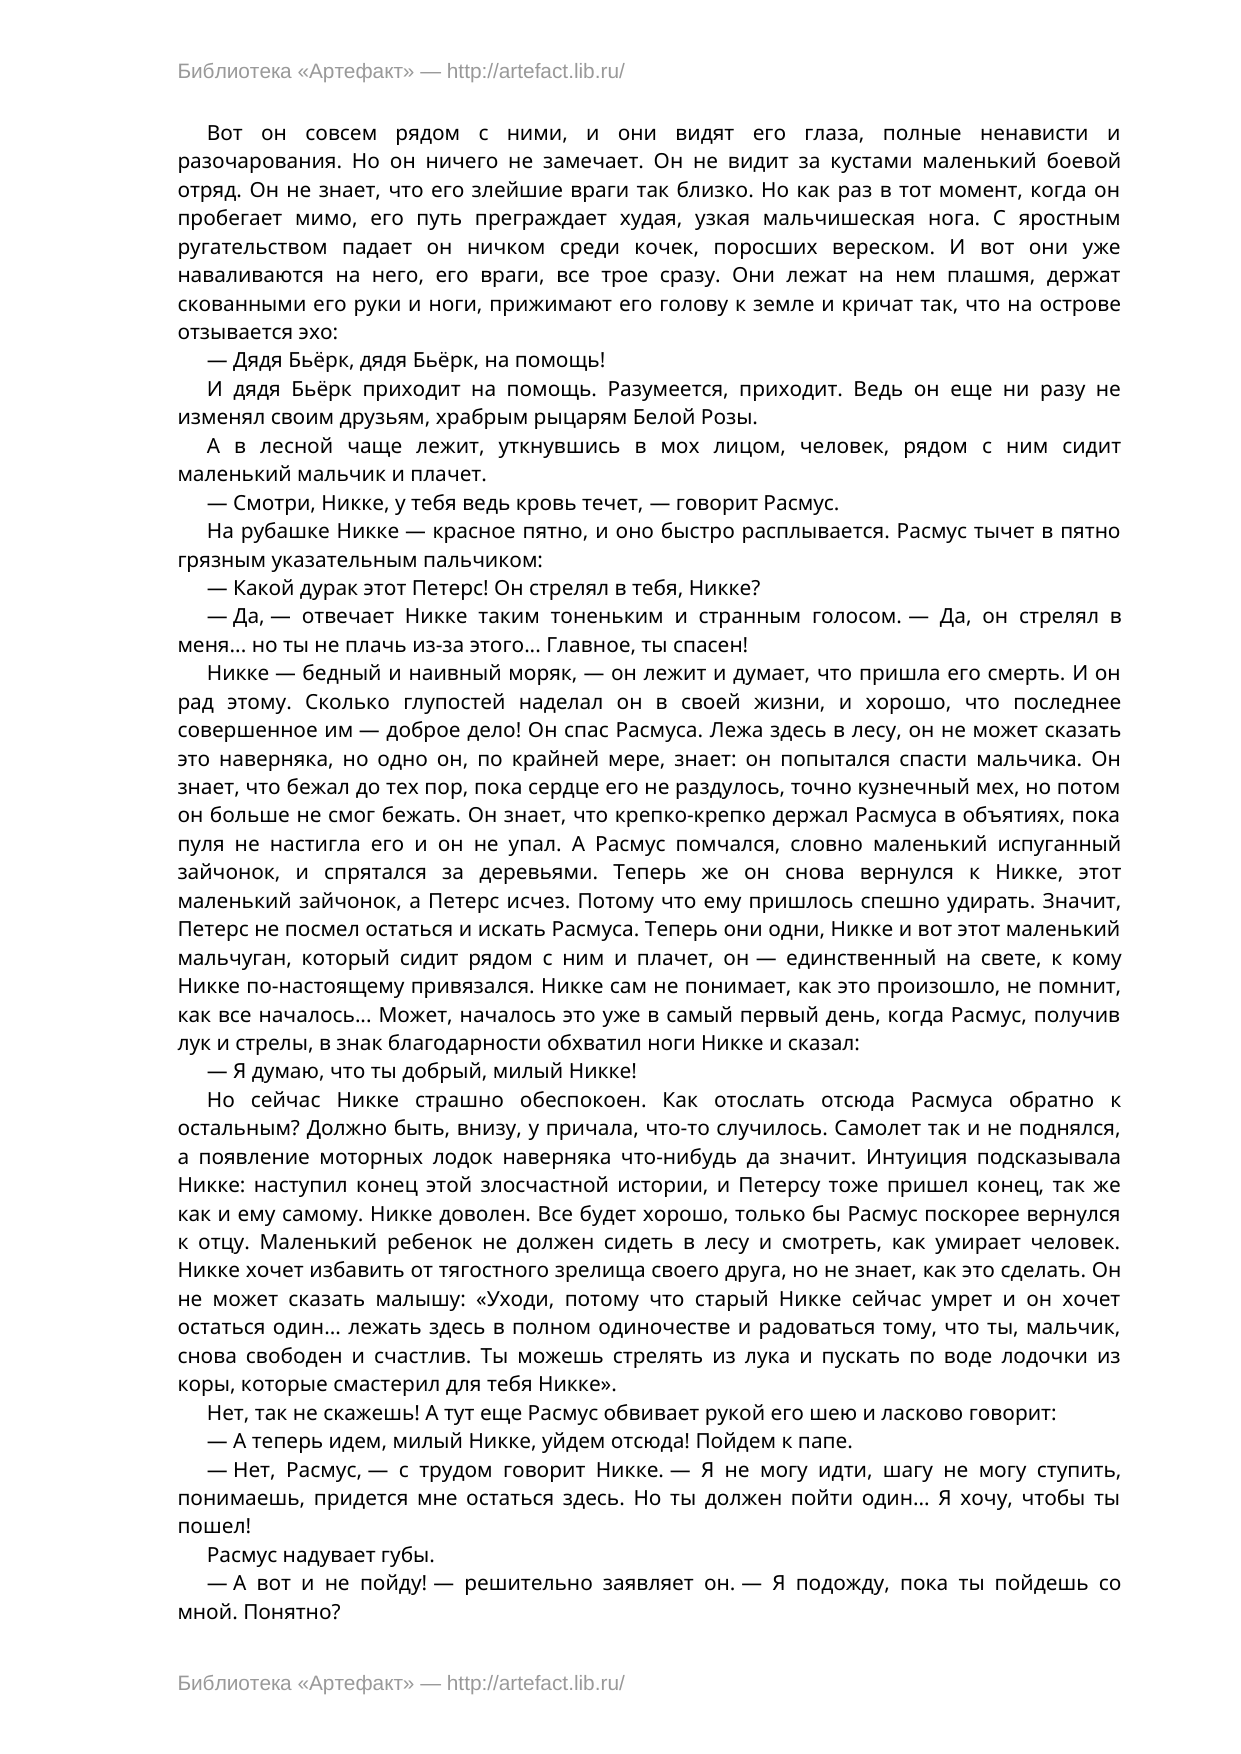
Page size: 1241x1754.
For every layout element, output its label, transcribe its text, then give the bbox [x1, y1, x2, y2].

text — А теперь идем, милый Никке, уйдем отсюда! Пойдем к папе. [177, 1426, 1122, 1455]
text Но сейчас Никке страшно обеспокоен. Как отослать отсюда Расмуса обратно к остальным? Должно быть, внизу, у причала, что-то случилось. Самолет так и не поднялся, а появление моторных лодок наверняка что-нибудь да значит. Интуиция подсказывала Никке: наступил конец этой злосчастной истории, и Петерсу тоже пришел конец, так же как и ему самому. Никке доволен. Все будет хорошо, только бы Расмус поскорее вернулся к отцу. Маленький ребенок не должен сидеть в лесу и смотреть, как умирает человек. Никке хочет избавить от тягостного зрелища своего друга, но не знает, как это сделать. Он не может сказать малышу: «Уходи, потому что старый Никке сейчас умрет и он хочет остаться один... лежать здесь в полном одиночестве и радоваться тому, что ты, мальчик, снова свободен и счастлив. Ты можешь стрелять из лука и пускать по воде лодочки из коры, которые смастерил для тебя Никке». [177, 1085, 1122, 1398]
text Вот он совсем рядом с ними, и они видят его глаза, полные ненависти и разочарования. Но он ничего не замечает. Он не видит за кустами маленький боевой отряд. Он не знает, что его злейшие враги так близко. Но как раз в тот момент, когда он пробегает мимо, его путь преграждает худая, узкая мальчишеская нога. С яростным ругательством падает он ничком среди кочек, поросших вереском. И вот они уже наваливаются на него, его враги, все трое сразу. Они лежат на нем плашмя, держат скованными его руки и ноги, прижимают его голову к земле и кричат так, что на острове отзывается эхо: [177, 118, 1122, 346]
text — Смотри, Никке, у тебя ведь кровь течет, — говорит Расмус. [177, 488, 1122, 516]
text — Какой дурак этот Петерс! Он стрелял в тебя, Никке? [177, 573, 1122, 602]
text И дядя Бьёрк приходит на помощь. Разумеется, приходит. Ведь он еще ни разу не изменял своим друзьям, храбрым рыцарям Белой Розы. [177, 374, 1122, 431]
text На рубашке Никке — красное пятно, и оно быстро расплывается. Расмус тычет в пятно грязным указательным пальчиком: [177, 516, 1122, 573]
text Нет, так не скажешь! А тут еще Расмус обвивает рукой его шею и ласково говорит: [177, 1398, 1122, 1426]
text — Дядя Бьёрк, дядя Бьёрк, на помощь! [177, 346, 1122, 374]
text Расмус надувает губы. [177, 1540, 1122, 1568]
text — Нет, Расмус, — с трудом говорит Никке. — Я не могу идти, шагу не могу ступить, понимаешь, придется мне остаться здесь. Но ты должен пойти один... Я хочу, чтобы ты пошел! [177, 1455, 1122, 1540]
text А в лесной чаще лежит, уткнувшись в мох лицом, человек, рядом с ним сидит маленький мальчик и плачет. [177, 431, 1122, 488]
text — Я думаю, что ты добрый, милый Никке! [177, 1057, 1122, 1085]
text Никке — бедный и наивный моряк, — он лежит и думает, что пришла его смерть. И он рад этому. Сколько глупостей наделал он в своей жизни, и хорошо, что последнее совершенное им — доброе дело! Он спас Расмуса. Лежа здесь в лесу, он не может сказать это наверняка, но одно он, по крайней мере, знает: он попытался спасти мальчика. Он знает, что бежал до тех пор, пока сердце его не раздулось, точно кузнечный мех, но потом он больше не смог бежать. Он знает, что крепко-крепко держал Расмуса в объятиях, пока пуля не настигла его и он не упал. А Расмус помчался, словно маленький испуганный зайчонок, и спрятался за деревьями. Теперь же он снова вернулся к Никке, этот маленький зайчонок, а Петерс исчез. Потому что ему пришлось спешно удирать. Значит, Петерс не посмел остаться и искать Расмуса. Теперь они одни, Никке и вот этот маленький мальчуган, который сидит рядом с ним и плачет, он — единственный на свете, к кому Никке по-настоящему привязался. Никке сам не понимает, как это произошло, не помнит, как все началось... Может, началось это уже в самый первый день, когда Расмус, получив лук и стрелы, в знак благодарности обхватил ноги Никке и сказал: [177, 658, 1122, 1057]
text — Да, — отвечает Никке таким тоненьким и странным голосом. — Да, он стрелял в меня... но ты не плачь из-за этого... Главное, ты спасен! [177, 602, 1122, 658]
text — А вот и не пойду! — решительно заявляет он. — Я подожду, пока ты пойдешь со мной. Понятно? [177, 1568, 1122, 1625]
